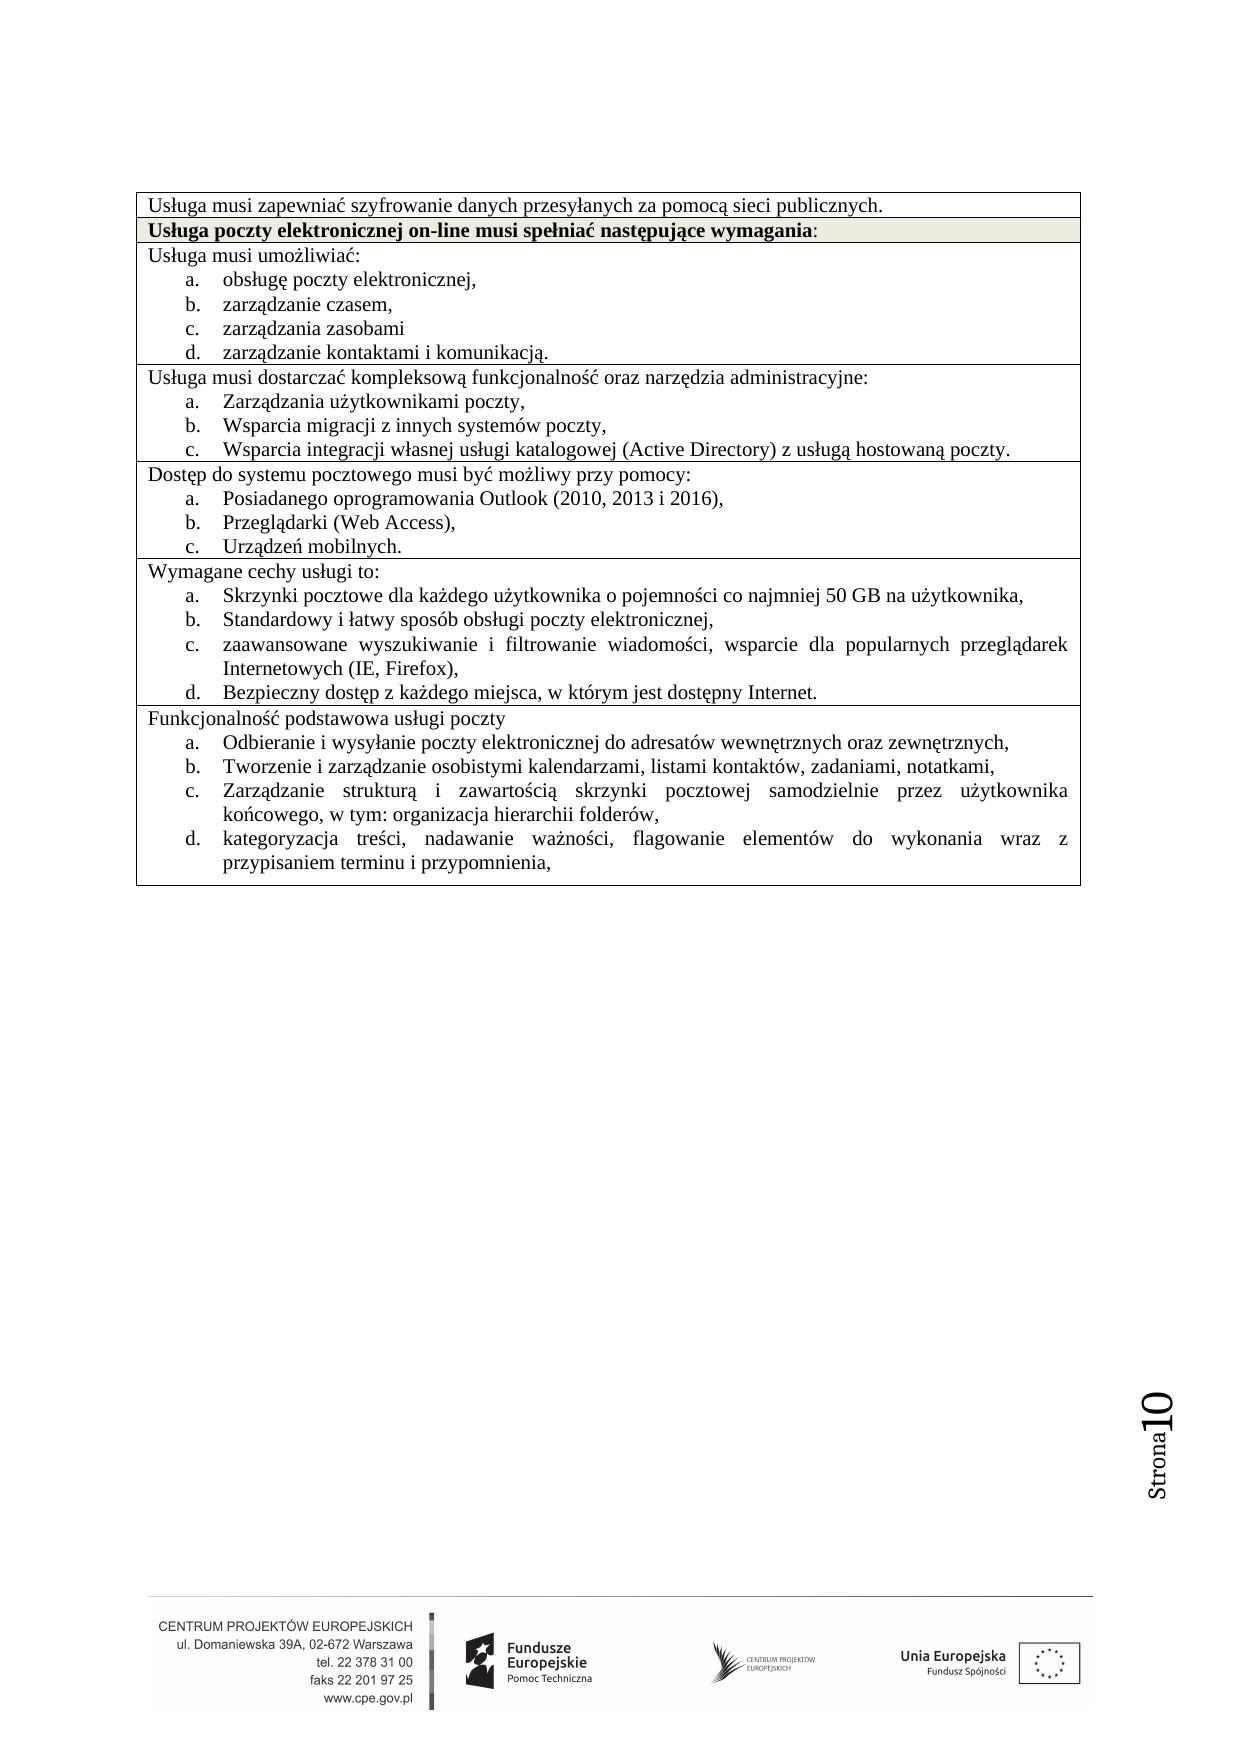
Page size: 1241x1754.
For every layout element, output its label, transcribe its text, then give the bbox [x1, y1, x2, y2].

table_cell Usługa musi dostarczać kompleksową funkcjonalność oraz narzędzia administracyjne: Zarządzania użytkownikami poczty, Wsparcia migracji z innych systemów poczty, Wsparcia integracji własnej usługi katalogowej (Active Directory) z usługą hostowaną poczty. [137, 365, 1080, 461]
table_cell Wymagane cechy usługi to: Skrzynki pocztowe dla każdego użytkownika o pojemności co najmniej 50 GB na użytkownika, Standardowy i łatwy sposób obsługi poczty elektronicznej, zaawansowane wyszukiwanie i filtrowanie wiadomości, wsparcie dla popularnych przeglądarek Internetowych (IE, Firefox), Bezpieczny dostęp z każdego miejsca, w którym jest dostępny Internet. [137, 559, 1080, 705]
table_cell Usługa musi umożliwiać: obsługę poczty elektronicznej, zarządzanie czasem, zarządzania zasobami zarządzanie kontaktami i komunikacją. [137, 243, 1080, 364]
table_cell Usługa poczty elektronicznej on-line musi spełniać następujące wymagania: [137, 218, 1080, 242]
table_cell Usługa musi zapewniać szyfrowanie danych przesyłanych za pomocą sieci publicznych. [137, 193, 1080, 217]
table_cell Funkcjonalność podstawowa usługi poczty Odbieranie i wysyłanie poczty elektronicznej do adresatów wewnętrznych oraz zewnętrznych, Tworzenie i zarządzanie osobistymi kalendarzami, listami kontaktów, zadaniami, notatkami, Zarządzanie strukturą i zawartością skrzynki pocztowej samodzielnie przez użytkownika końcowego, w tym: organizacja hierarchii folderów, kategoryzacja treści, nadawanie ważności, flagowanie elementów do wykonania wraz z przypisaniem terminu i przypomnienia, [137, 706, 1080, 885]
picture [147, 1596, 1094, 1710]
table_cell Dostęp do systemu pocztowego musi być możliwy przy pomocy: Posiadanego oprogramowania Outlook (2010, 2013 i 2016), Przeglądarki (Web Access), Urządzeń mobilnych. [137, 462, 1080, 558]
